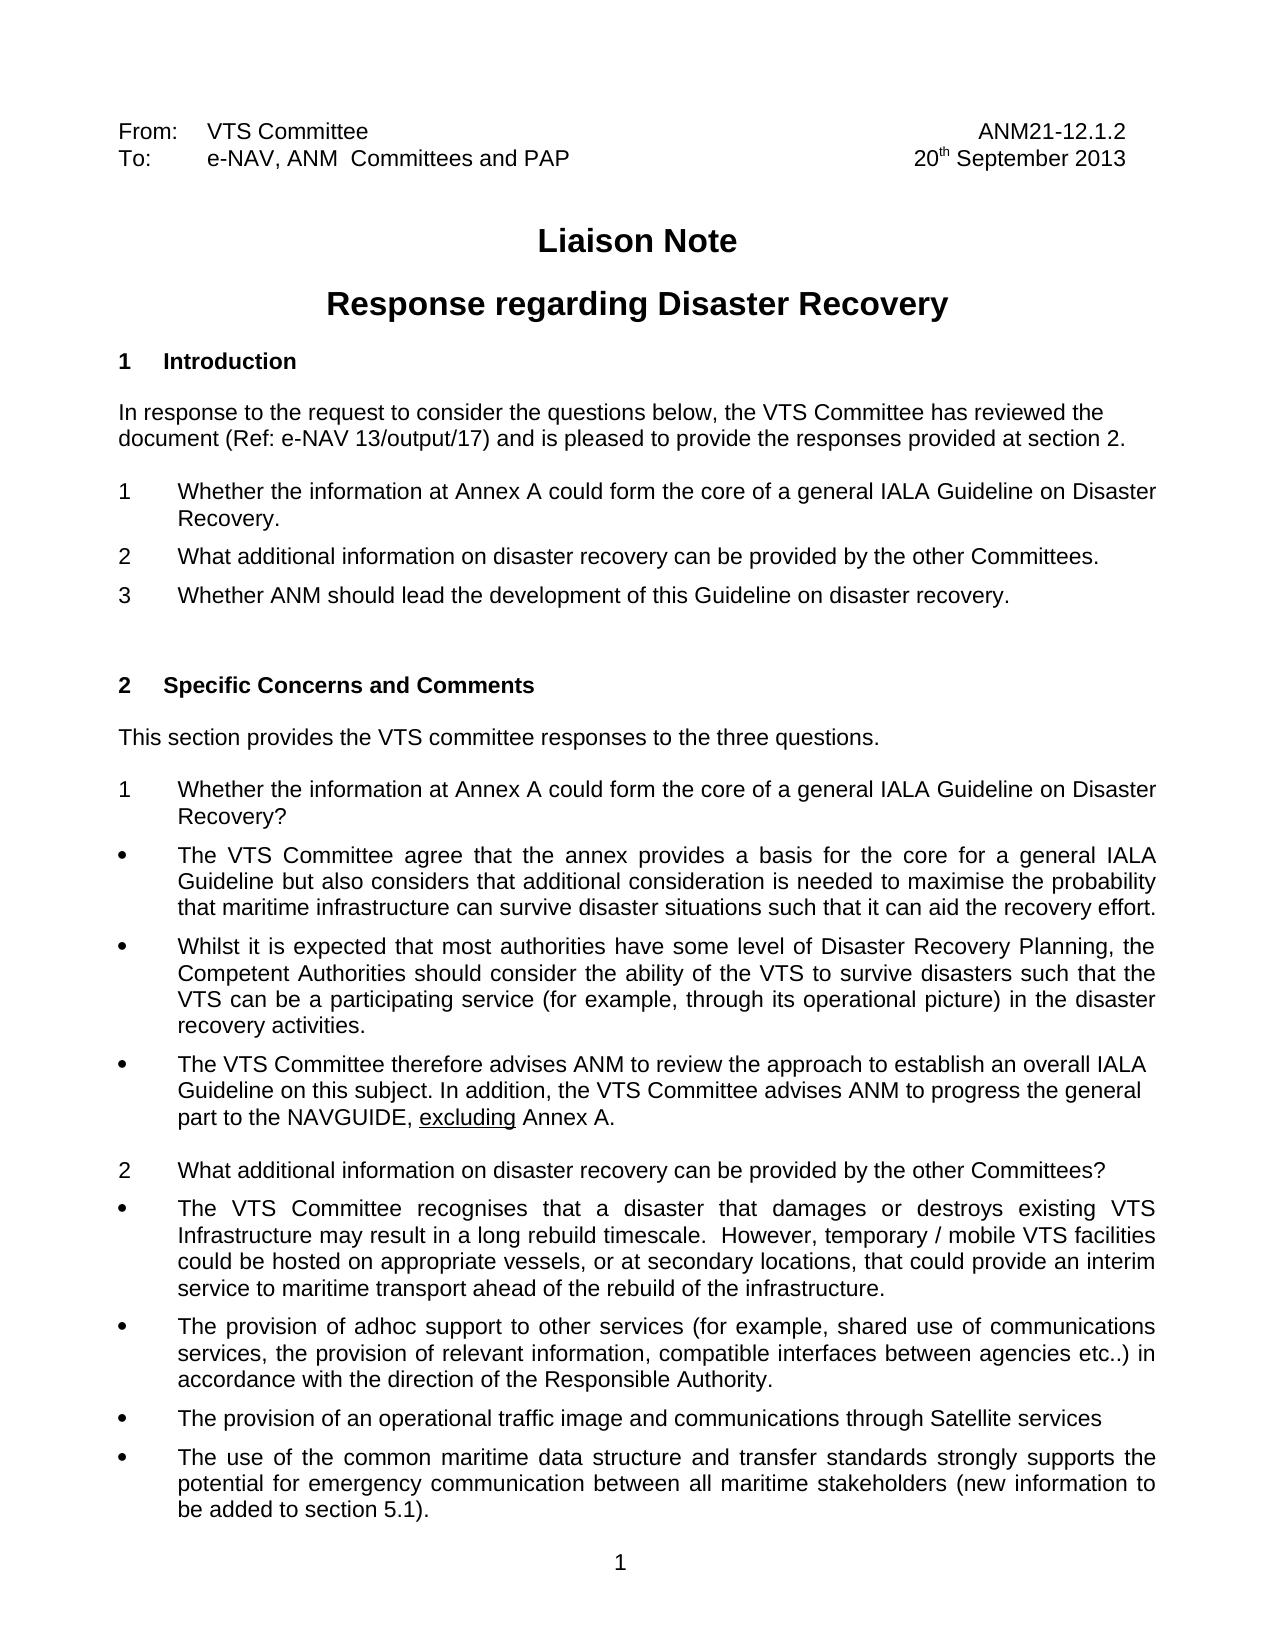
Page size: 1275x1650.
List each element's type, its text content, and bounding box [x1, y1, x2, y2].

table_header From: VTS Committee [107, 118, 605, 144]
title Liaison Note [118, 221, 1157, 259]
list The provision of adhoc support to other services (for example, shared use of communications services, the provision of relevant information, compatible interfaces between agencies etc..) in accordance with the direction of the Responsible Authority. [118, 1313, 1157, 1392]
table_cell 20th September 2013 [605, 145, 1137, 171]
title Response regarding Disaster Recovery [118, 284, 1157, 323]
list The provision of an operational traffic image and communications through Satellite services [118, 1405, 1157, 1431]
subtitle Introduction [118, 348, 1157, 374]
list What additional information on disaster recovery can be provided by the other Committees? [118, 1157, 1157, 1183]
text In response to the request to consider the questions below, the VTS Committee has reviewed the document (Ref: e-NAV 13/output/17) and is pleased to provide the responses provided at section 2. [118, 399, 1157, 452]
list The VTS Committee recognises that a disaster that damages or destroys existing VTS Infrastructure may result in a long rebuild timescale. However, temporary / mobile VTS facilities could be hosted on appropriate vessels, or at secondary locations, that could provide an interim service to maritime transport ahead of the rebuild of the infrastructure. [118, 1195, 1157, 1301]
subtitle Specific Concerns and Comments [118, 672, 1157, 699]
list The use of the common maritime data structure and transfer standards strongly supports the potential for emergency communication between all maritime stakeholders (new information to be added to section 5.1). [118, 1444, 1157, 1523]
list The VTS Committee agree that the annex provides a basis for the core for a general IALA Guideline but also considers that additional consideration is needed to maximise the probability that maritime infrastructure can survive disaster situations such that it can aid the recovery effort. [118, 842, 1157, 921]
text This section provides the VTS committee responses to the three questions. [118, 724, 1157, 750]
list Whether the information at Annex A could form the core of a general IALA Guideline on Disaster Recovery. [118, 478, 1157, 531]
list Whether ANM should lead the development of this Guideline on disaster recovery. [118, 582, 1157, 608]
list What additional information on disaster recovery can be provided by the other Committees. [118, 543, 1157, 570]
table_cell To: e-NAV, ANM Committees and PAP [107, 145, 605, 171]
list Whether the information at Annex A could form the core of a general IALA Guideline on Disaster Recovery? [118, 776, 1157, 829]
table_header ANM21-12.1.2 [605, 118, 1137, 144]
list Whilst it is expected that most authorities have some level of Disaster Recovery Planning, the Competent Authorities should consider the ability of the VTS to survive disasters such that the VTS can be a participating service (for example, through its operational picture) in the disaster recovery activities. [118, 933, 1157, 1039]
list The VTS Committee therefore advises ANM to review the approach to establish an overall IALA Guideline on this subject. In addition, the VTS Committee advises ANM to progress the general part to the NAVGUIDE, excluding Annex A. [118, 1051, 1157, 1130]
